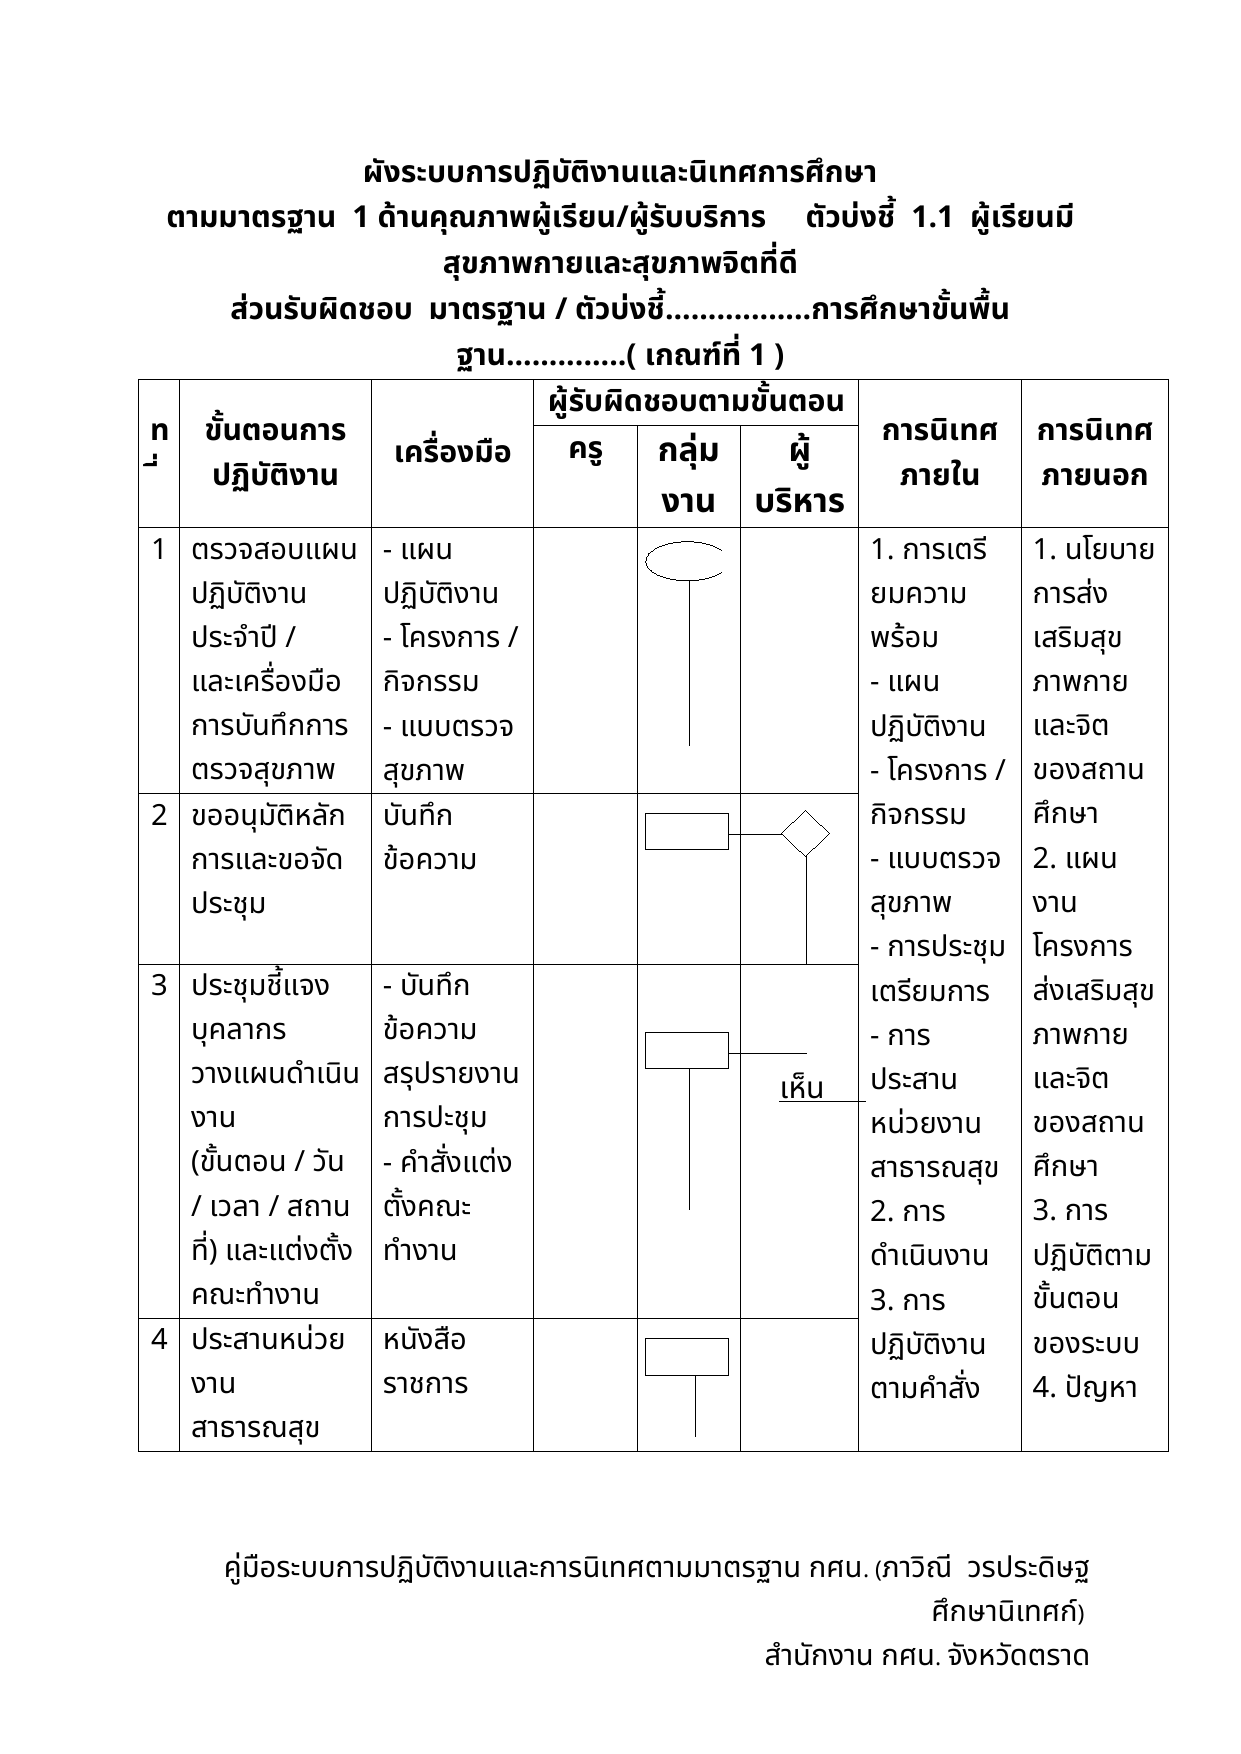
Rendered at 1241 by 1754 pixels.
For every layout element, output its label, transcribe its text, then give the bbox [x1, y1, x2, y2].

table_header การนิเทศภายนอก [1022, 380, 1168, 527]
table_cell บันทึกข้อความ [372, 794, 533, 963]
table_cell ผู้บริหาร [741, 426, 858, 527]
table_cell 2 [139, 794, 179, 963]
text ผังระบบการปฏิบัติงานและนิเทศการศึกษา [150, 150, 1090, 196]
table_cell [534, 528, 637, 793]
table_cell [741, 965, 858, 1318]
table_cell ขออนุมัติหลักการและขอจัดประชุม [180, 794, 371, 963]
table_cell 1. การเตรียมความพร้อม - แผนปฏิบัติงาน - โครงการ / กิจกรรม - แบบตรวจสุขภาพ - การประชุมเตรียมการ - การประสานหน่วยงานสาธารณสุข 2. การดำเนินงาน 3. การปฏิบัติงานตามคำสั่ง 4. ปัญหาและการแก้ปัญหาระหว่างการดำเนินงาน 5. ความถูกต้องของข้อมูลการรายงานทุกระดับ 6. การสรุปสารสนเทศตามเกณฑ์ตัวบ่งชี้ 7. โครงการพัฒนาสุขภาพผู้เรียน [859, 528, 1021, 1451]
table_header ผู้รับผิดชอบตามขั้นตอน [534, 380, 858, 425]
table_cell [741, 1319, 858, 1451]
table_header ที่ [139, 380, 179, 527]
table_cell หนังสือราชการ [372, 1319, 533, 1451]
table_cell 3 [139, 965, 179, 1318]
table_header เครื่องมือ [372, 380, 533, 527]
table_cell - บันทึกข้อความสรุปรายงานการปะชุม - คำสั่งแต่งตั้งคณะทำงาน [372, 965, 533, 1318]
table_cell - แผนปฏิบัติงาน - โครงการ / กิจกรรม - แบบตรวจสุขภาพ [372, 528, 533, 793]
text ส่วนรับผิดชอบ มาตรฐาน / ตัวบ่งชี้.................การศึกษาขั้นพื้นฐาน..............( เกณฑ์ที่ 1 ) [150, 287, 1090, 379]
text ตามมาตรฐาน 1 ด้านคุณภาพผู้เรียน/ผู้รับบริการ ตัวบ่งชี้ 1.1 ผู้เรียนมีสุขภาพกายและสุขภาพจิตที่ดี [150, 196, 1090, 287]
table_cell [741, 528, 858, 793]
table_cell 1. นโยบายการส่งเสริมสุขภาพกายและจิตของสถานศึกษา 2. แผนงาน โครงการส่งเสริมสุขภาพกายและจิตของสถานศึกษา 3. การปฏิบัติตามขั้นตอนของระบบ 4. ปัญหาและการแก้ปัญหาระหว่างการดำเนินงาน 5. รายงานผลการตรวจสุขภาพของผู้เรียนทุกระดับ 6. การสรุปสารสนเทศตามเกณฑ์ตัวบ่งชี้ 7. โครงการพัฒนาสุขภาพผู้เรียน [1022, 528, 1168, 1451]
table_cell ประชุมชี้แจงบุคลากรวางแผนดำเนินงาน (ขั้นตอน / วัน / เวลา / สถานที่) และแต่งตั้งคณะทำงาน [180, 965, 371, 1318]
table_cell ประสานหน่วยงานสาธารณสุข [180, 1319, 371, 1451]
table_cell กลุ่มงาน [638, 426, 740, 527]
table_cell [638, 794, 740, 963]
table_cell [638, 965, 740, 1318]
table_cell ครู [534, 426, 637, 527]
table_header การนิเทศภายใน [859, 380, 1021, 527]
table_cell [534, 794, 637, 963]
table_cell 4 [139, 1319, 179, 1451]
table_header ขั้นตอนการปฏิบัติงาน [180, 380, 371, 527]
table_cell ตรวจสอบแผนปฏิบัติงานประจำปี / และเครื่องมือการบันทึกการตรวจสุขภาพ [180, 528, 371, 793]
table_cell [534, 965, 637, 1318]
table_cell [534, 1319, 637, 1451]
table_cell [638, 528, 740, 793]
table_cell [638, 1319, 740, 1451]
table_cell 1 [139, 528, 179, 793]
table_cell [741, 794, 858, 963]
